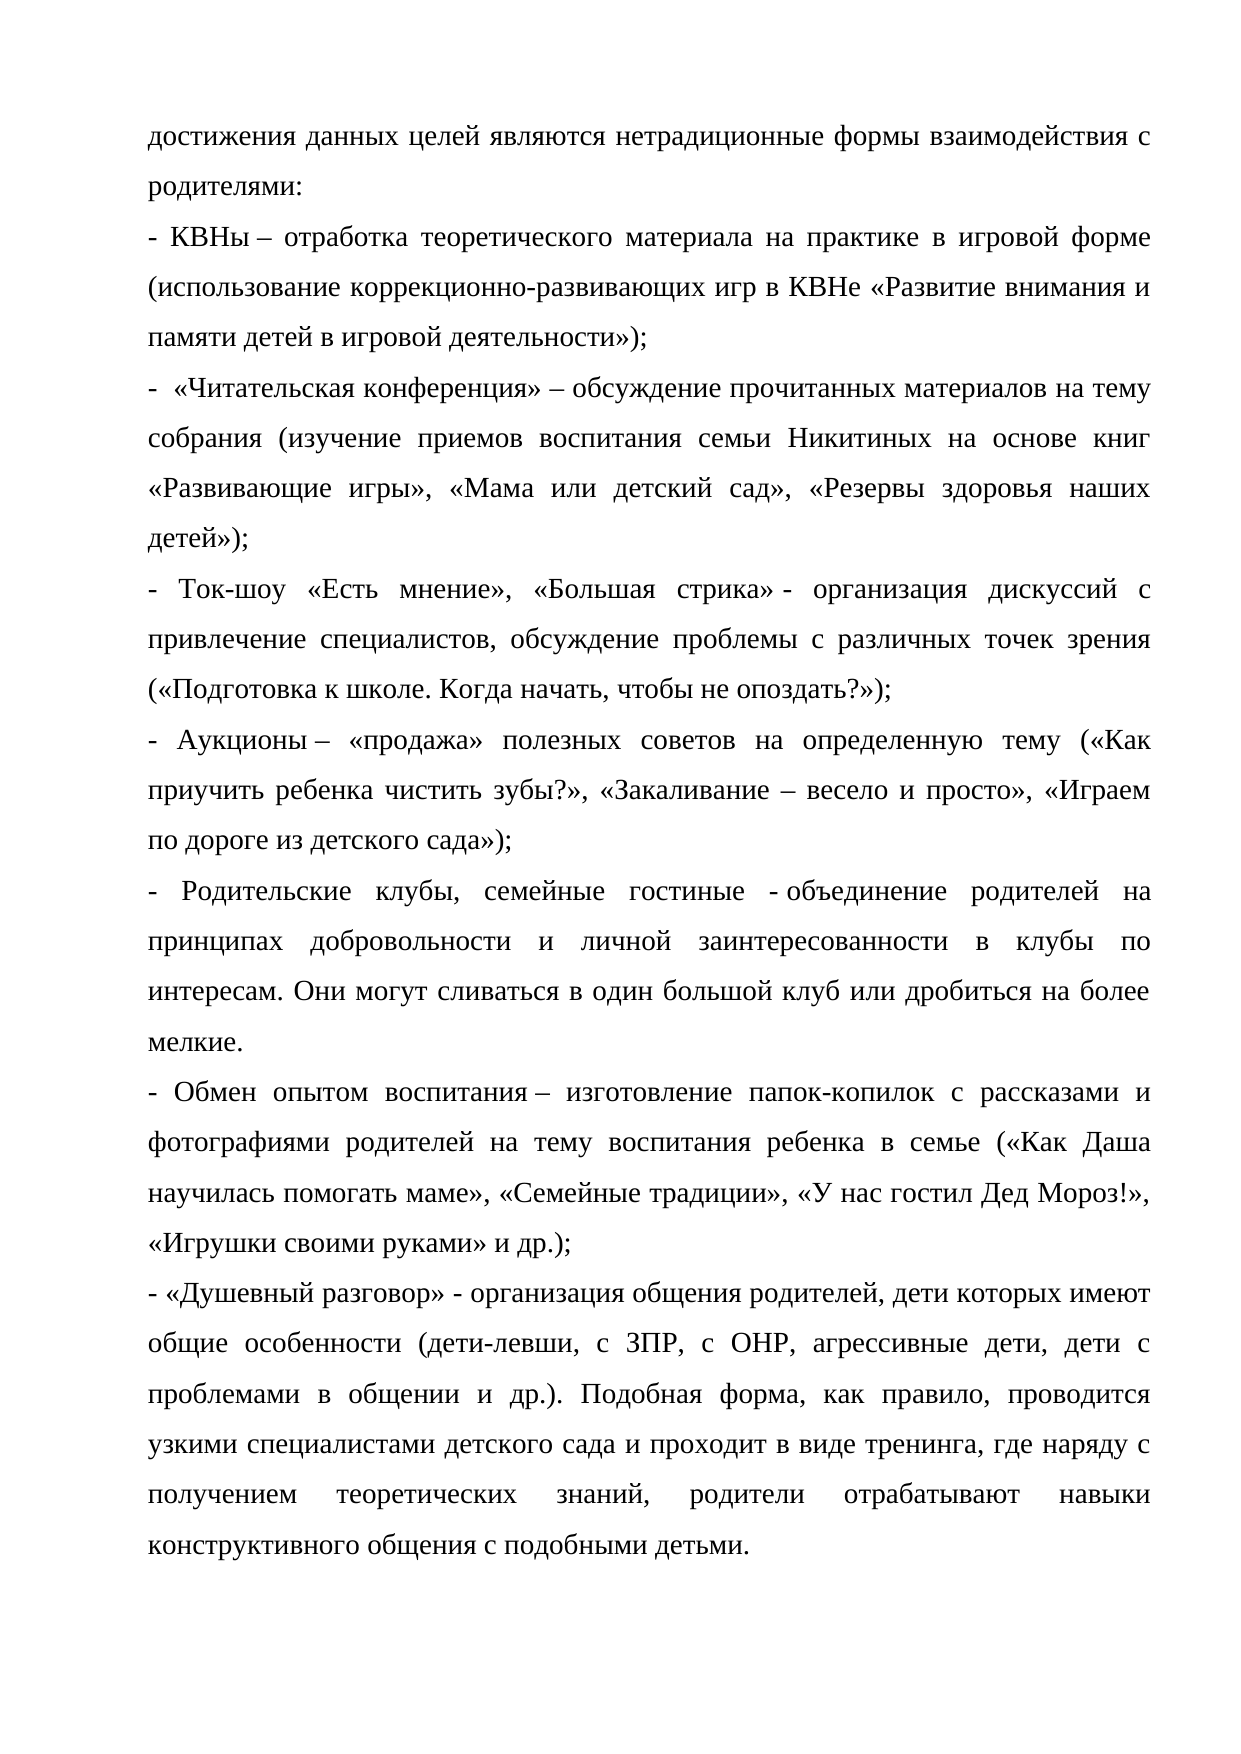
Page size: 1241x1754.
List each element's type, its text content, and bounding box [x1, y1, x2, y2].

text - Родительские клубы, семейные гостиные - объединение родителей на принципах добровольности и личной заинтересованности в клубы по интересам. Они могут сливаться в один большой клуб или дробиться на более мелкие. [148, 873, 1152, 1057]
text - КВНы – отработка теоретического материала на практике в игровой форме (использование коррекционно-развивающих игр в КВНе «Развитие внимания и памяти детей в игровой деятельности»); [148, 219, 1152, 353]
text - Обмен опытом воспитания – изготовление папок-копилок с рассказами и фотографиями родителей на тему воспитания ребенка в семье («Как Даша научилась помогать маме», «Семейные традиции», «У нас гостил Дед Мороз!», «Игрушки своими руками» и др.); [148, 1074, 1152, 1258]
text - Ток-шоу «Есть мнение», «Большая стрика» - организация дискуссий с привлечение специалистов, обсуждение проблемы с различных точек зрения («Подготовка к школе. Когда начать, чтобы не опоздать?»); [148, 571, 1152, 705]
text - Аукционы – «продажа» полезных советов на определенную тему («Как приучить ребенка чистить зубы?», «Закаливание – весело и просто», «Играем по дороге из детского сада»); [148, 722, 1152, 856]
text - «Душевный разговор» - организация общения родителей, дети которых имеют общие особенности (дети-левши, с ЗПР, с ОНР, агрессивные дети, дети с проблемами в общении и др.). Подобная форма, как правило, проводится узкими специалистами детского сада и проходит в виде тренинга, где наряду с получением теоретических знаний, родители отрабатывают навыки конструктивного общения с подобными детьми. [148, 1275, 1152, 1560]
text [148, 118, 1152, 202]
text - «Читательская конференция» – обсуждение прочитанных материалов на тему собрания (изучение приемов воспитания семьи Никитиных на основе книг «Развивающие игры», «Мама или детский сад», «Резервы здоровья наших детей»); [148, 370, 1152, 554]
